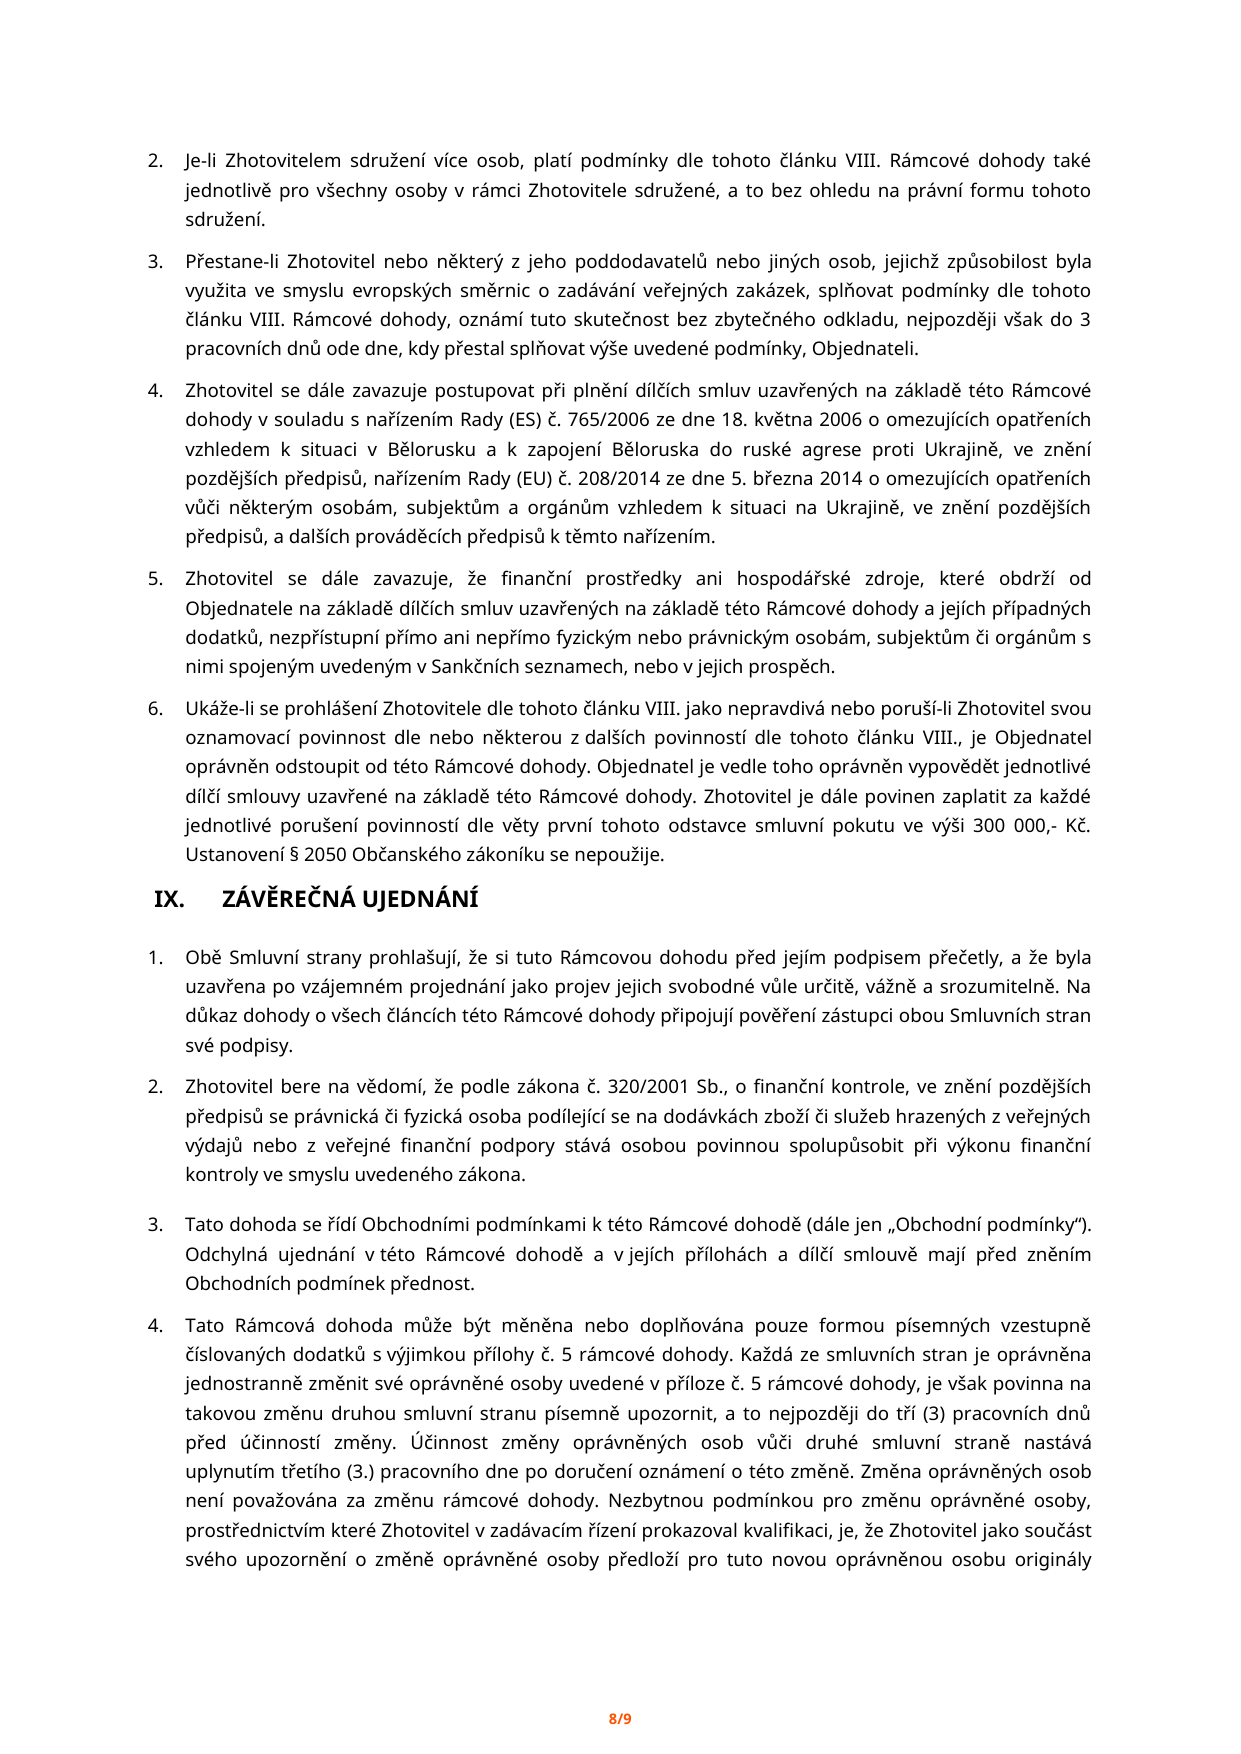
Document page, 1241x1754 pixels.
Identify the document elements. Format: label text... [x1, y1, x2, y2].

list Zhotovitel bere na vědomí, že podle zákona č. 320/2001 Sb., o finanční kontrole, ve znění pozdějších předpisů se právnická či fyzická osoba podílející se na dodávkách zboží či služeb hrazených z veřejných výdajů nebo z veřejné finanční podpory stává osobou povinnou spolupůsobit při výkonu finanční kontroly ve smyslu uvedeného zákona. [148, 1074, 1093, 1187]
list Je-li Zhotovitelem sdružení více osob, platí podmínky dle tohoto článku VIII. Rámcové dohody také jednotlivě pro všechny osoby v rámci Zhotovitele sdružené, a to bez ohledu na právní formu tohoto sdružení. [148, 148, 1093, 232]
list Obě Smluvní strany prohlašují, že si tuto Rámcovou dohodu před jejím podpisem přečetly, a že byla uzavřena po vzájemném projednání jako projev jejich svobodné vůle určitě, vážně a srozumitelně. Na důkaz dohody o všech článcích této Rámcové dohody připojují pověření zástupci obou Smluvních stran své podpisy. [148, 944, 1093, 1058]
list Zhotovitel se dále zavazuje postupovat při plnění dílčích smluv uzavřených na základě této Rámcové dohody v souladu s nařízením Rady (ES) č. 765/2006 ze dne 18. května 2006 o omezujících opatřeních vzhledem k situaci v Bělorusku a k zapojení Běloruska do ruské agrese proti Ukrajině, ve znění pozdějších předpisů, nařízením Rady (EU) č. 208/2014 ze dne 5. března 2014 o omezujících opatřeních vůči některým osobám, subjektům a orgánům vzhledem k situaci na Ukrajině, ve znění pozdějších předpisů, a dalších prováděcích předpisů k těmto nařízením. [148, 377, 1093, 549]
list ZÁVĚREČNÁ UJEDNÁNÍ [185, 883, 1093, 914]
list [148, 1312, 1093, 1572]
list Tato dohoda se řídí Obchodními podmínkami k této Rámcové dohodě (dále jen „Obchodní podmínky“). Odchylná ujednání v této Rámcové dohodě a v jejích přílohách a dílčí smlouvě mají před zněním Obchodních podmínek přednost. [148, 1212, 1093, 1296]
list Přestane-li Zhotovitel nebo některý z jeho poddodavatelů nebo jiných osob, jejichž způsobilost byla využita ve smyslu evropských směrnic o zadávání veřejných zakázek, splňovat podmínky dle tohoto článku VIII. Rámcové dohody, oznámí tuto skutečnost bez zbytečného odkladu, nejpozději však do 3 pracovních dnů ode dne, kdy přestal splňovat výše uvedené podmínky, Objednateli. [148, 248, 1093, 361]
list Zhotovitel se dále zavazuje, že finanční prostředky ani hospodářské zdroje, které obdrží od Objednatele na základě dílčích smluv uzavřených na základě této Rámcové dohody a jejích případných dodatků, nezpřístupní přímo ani nepřímo fyzickým nebo právnickým osobám, subjektům či orgánům s nimi spojeným uvedeným v Sankčních seznamech, nebo v jejich prospěch. [148, 566, 1093, 679]
list Ukáže-li se prohlášení Zhotovitele dle tohoto článku VIII. jako nepravdivá nebo poruší-li Zhotovitel svou oznamovací povinnost dle nebo některou z dalších povinností dle tohoto článku VIII., je Objednatel oprávněn odstoupit od této Rámcové dohody. Objednatel je vedle toho oprávněn vypovědět jednotlivé dílčí smlouvy uzavřené na základě této Rámcové dohody. Zhotovitel je dále povinen zaplatit za každé jednotlivé porušení povinností dle věty první tohoto odstavce smluvní pokutu ve výši 300 000,- Kč. Ustanovení § 2050 Občanského zákoníku se nepoužije. [148, 695, 1093, 867]
